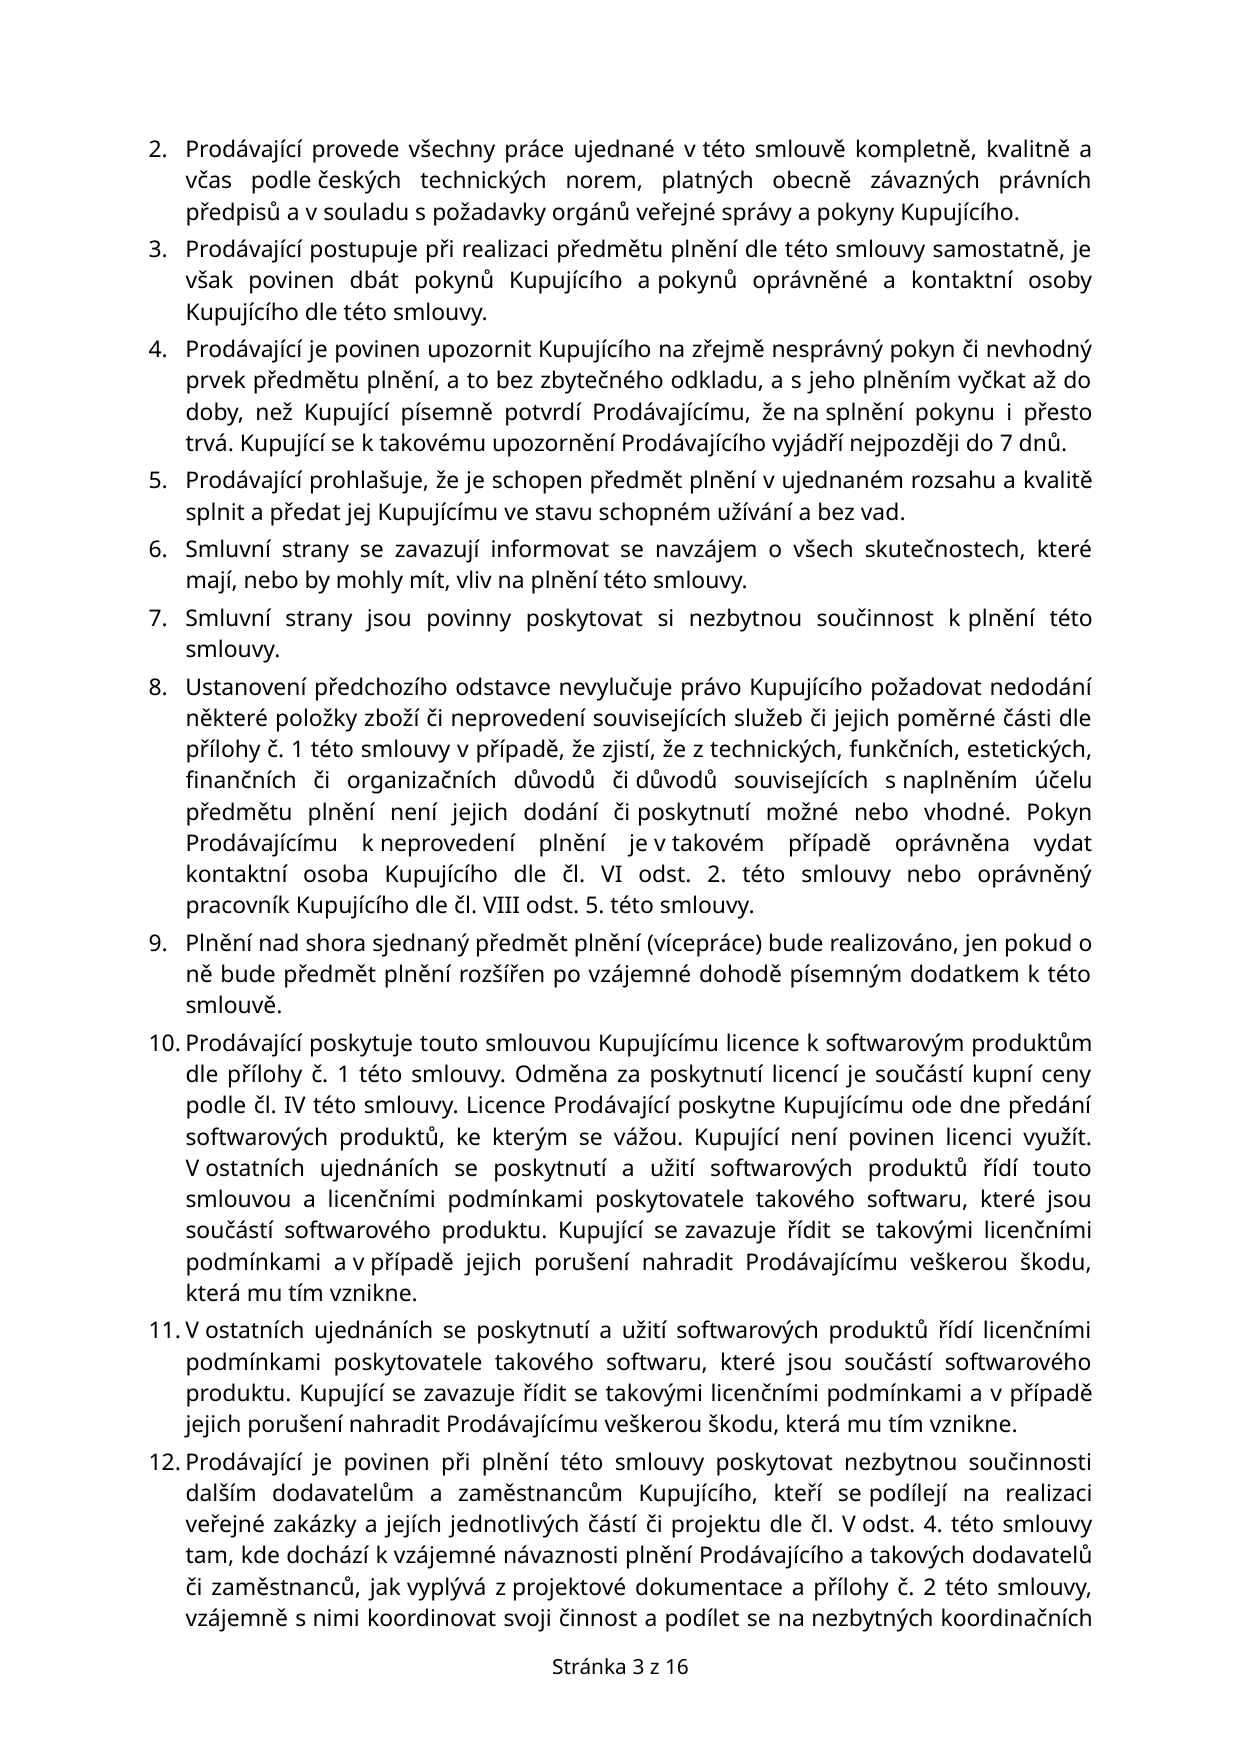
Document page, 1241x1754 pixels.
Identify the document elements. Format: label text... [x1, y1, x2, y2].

subtitle Prodávající postupuje při realizaci předmětu plnění dle této smlouvy samostatně, je však povinen dbát pokynů Kupujícího a pokynů oprávněné a kontaktní osoby Kupujícího dle této smlouvy. [148, 233, 1093, 327]
subtitle Plnění nad shora sjednaný předmět plnění (vícepráce) bude realizováno, jen pokud o ně bude předmět plnění rozšířen po vzájemné dohodě písemným dodatkem k této smlouvě. [148, 927, 1093, 1020]
subtitle Prodávající poskytuje touto smlouvou Kupujícímu licence k softwarovým produktům dle přílohy č. 1 této smlouvy. Odměna za poskytnutí licencí je součástí kupní ceny podle čl. IV této smlouvy. Licence Prodávající poskytne Kupujícímu ode dne předání softwarových produktů, ke kterým se vážou. Kupující není povinen licenci využít. V ostatních ujednáních se poskytnutí a užití softwarových produktů řídí touto smlouvou a licenčními podmínkami poskytovatele takového softwaru, které jsou součástí softwarového produktu. Kupující se zavazuje řídit se takovými licenčními podmínkami a v případě jejich porušení nahradit Prodávajícímu veškerou škodu, která mu tím vznikne. [148, 1027, 1093, 1308]
subtitle Smluvní strany jsou povinny poskytovat si nezbytnou součinnost k plnění této smlouvy. [148, 602, 1093, 664]
subtitle Prodávající prohlašuje, že je schopen předmět plnění v ujednaném rozsahu a kvalitě splnit a předat jej Kupujícímu ve stavu schopném užívání a bez vad. [148, 464, 1093, 527]
subtitle Ustanovení předchozího odstavce nevylučuje právo Kupujícího požadovat nedodání některé položky zboží či neprovedení souvisejících služeb či jejich poměrné části dle přílohy č. 1 této smlouvy v případě, že zjistí, že z technických, funkčních, estetických, finančních či organizačních důvodů či důvodů souvisejících s naplněním účelu předmětu plnění není jejich dodání či poskytnutí možné nebo vhodné. Pokyn Prodávajícímu k neprovedení plnění je v takovém případě oprávněna vydat kontaktní osoba Kupujícího dle čl. VI odst. 2. této smlouvy nebo oprávněný pracovník Kupujícího dle čl. VIII odst. 5. této smlouvy. [148, 670, 1093, 920]
subtitle Prodávající provede všechny práce ujednané v této smlouvě kompletně, kvalitně a včas podle českých technických norem, platných obecně závazných právních předpisů a v souladu s požadavky orgánů veřejné správy a pokyny Kupujícího. [148, 133, 1093, 227]
subtitle V ostatních ujednáních se poskytnutí a užití softwarových produktů řídí licenčními podmínkami poskytovatele takového softwaru, které jsou součástí softwarového produktu. Kupující se zavazuje řídit se takovými licenčními podmínkami a v případě jejich porušení nahradit Prodávajícímu veškerou škodu, která mu tím vznikne. [148, 1314, 1093, 1439]
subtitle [148, 1445, 1093, 1633]
subtitle Prodávající je povinen upozornit Kupujícího na zřejmě nesprávný pokyn či nevhodný prvek předmětu plnění, a to bez zbytečného odkladu, a s jeho plněním vyčkat až do doby, než Kupující písemně potvrdí Prodávajícímu, že na splnění pokynu i přesto trvá. Kupující se k takovému upozornění Prodávajícího vyjádří nejpozději do 7 dnů. [148, 333, 1093, 458]
subtitle Smluvní strany se zavazují informovat se navzájem o všech skutečnostech, které mají, nebo by mohly mít, vliv na plnění této smlouvy. [148, 533, 1093, 595]
